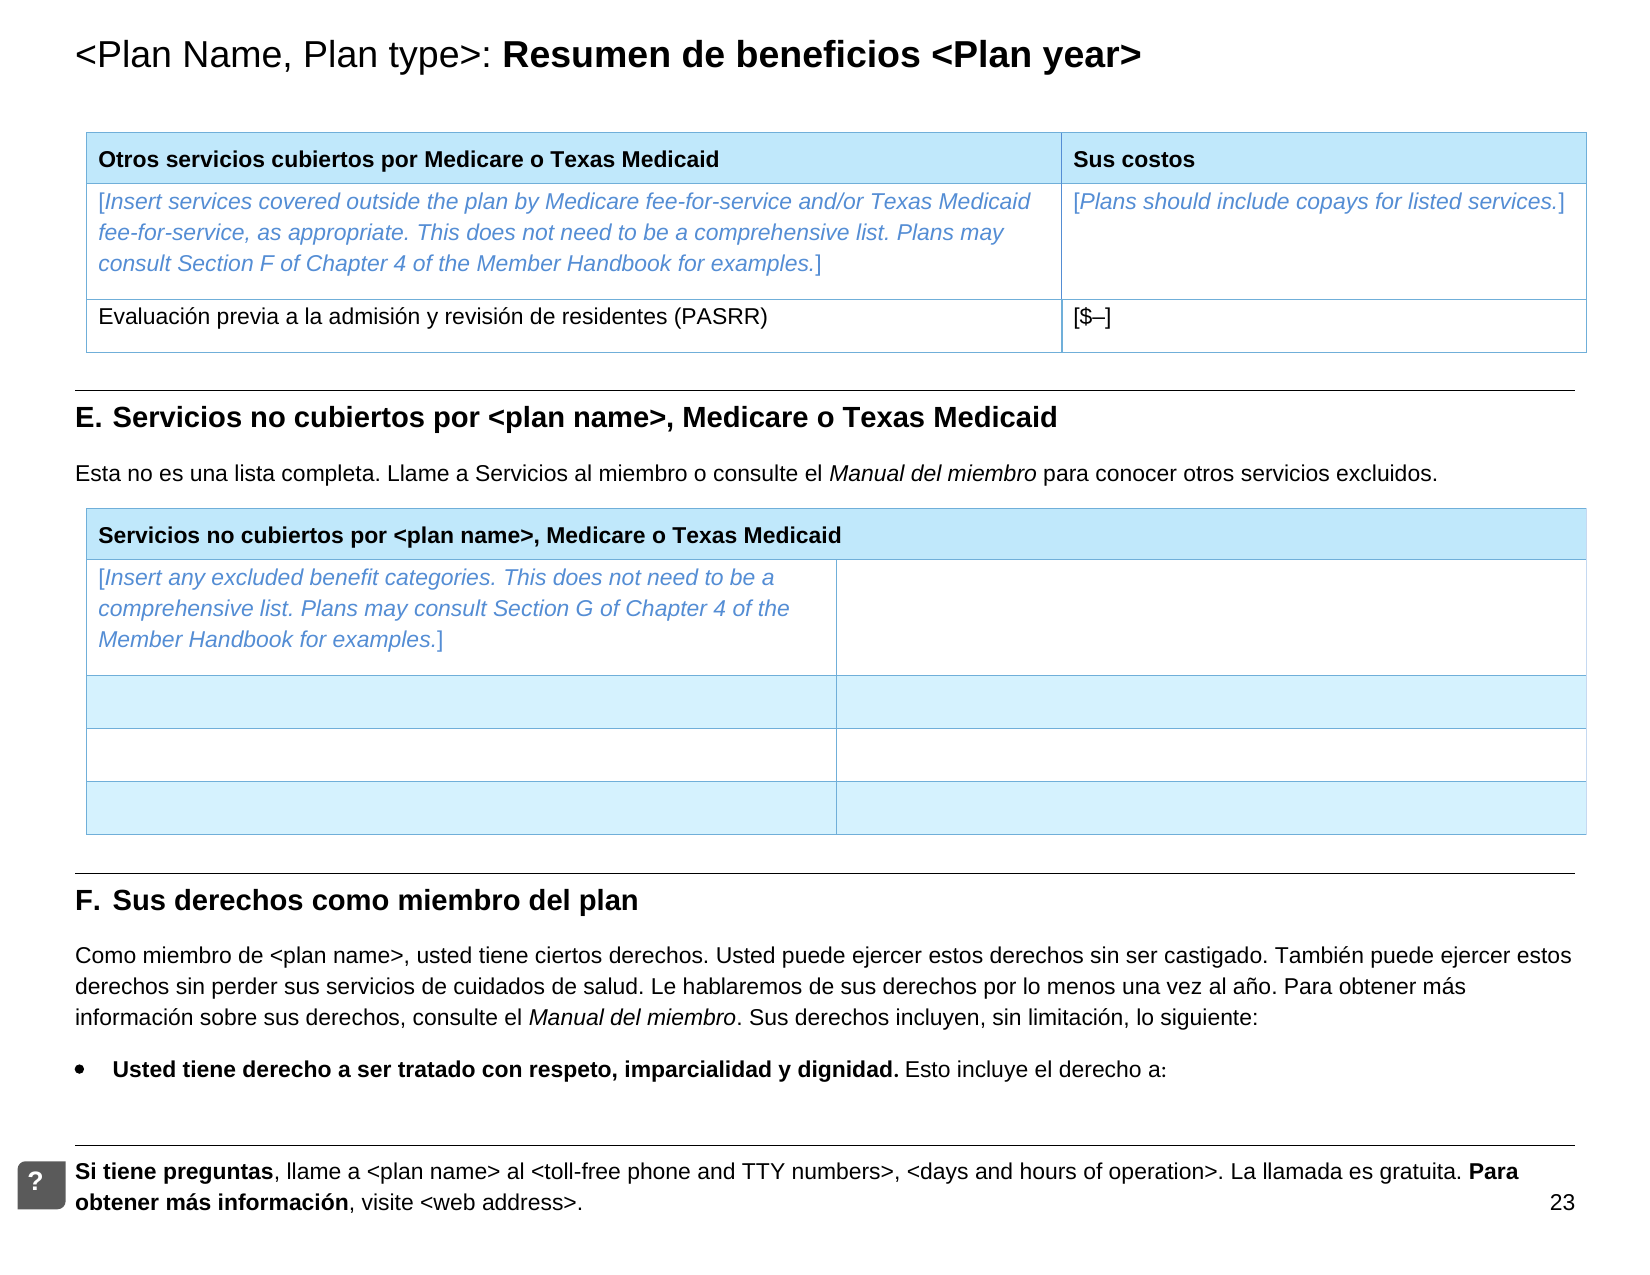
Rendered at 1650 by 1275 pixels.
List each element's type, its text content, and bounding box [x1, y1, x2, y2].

table_header Otros servicios cubiertos por Medicare o Texas Medicaid [87, 133, 1061, 183]
table_header Sus costos [1062, 133, 1586, 183]
text Como miembro de <plan name>, usted tiene ciertos derechos. Usted puede ejercer estos derechos sin ser castigado. También puede ejercer estos derechos sin perder sus servicios de cuidados de salud. Le hablaremos de sus derechos por lo menos una vez al año. Para obtener más información sobre sus derechos, consulte el Manual del miembro. Sus derechos incluyen, sin limitación, lo siguiente: [75, 938, 1575, 1032]
table_cell [837, 782, 1586, 834]
table_cell [837, 729, 1586, 781]
text Esta no es una lista completa. Llame a Servicios al miembro o consulte el Manual del miembro para conocer otros servicios excluidos. [75, 456, 1575, 487]
table_cell [87, 782, 836, 834]
table_cell [Insert any excluded benefit categories. This does not need to be a comprehensive list. Plans may consult Section G of Chapter 4 of the Member Handbook for examples.] [87, 560, 836, 675]
table_cell [87, 676, 836, 728]
subtitle Sus derechos como miembro del plan [75, 874, 1575, 917]
table_cell Evaluación previa a la admisión y revisión de residentes (PASRR) [87, 300, 1061, 352]
subtitle Servicios no cubiertos por <plan name>, Medicare o Texas Medicaid [75, 391, 1575, 435]
table_cell [837, 676, 1586, 728]
list Usted tiene derecho a ser tratado con respeto, imparcialidad y dignidad. Esto incluye el derecho a: [75, 1053, 1537, 1084]
table_cell [$–] [1063, 300, 1586, 352]
table_header Servicios no cubiertos por <plan name>, Medicare o Texas Medicaid [87, 509, 1586, 559]
table_cell [87, 729, 836, 781]
table_cell [837, 560, 1586, 675]
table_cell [1062, 184, 1586, 299]
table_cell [87, 184, 1061, 299]
